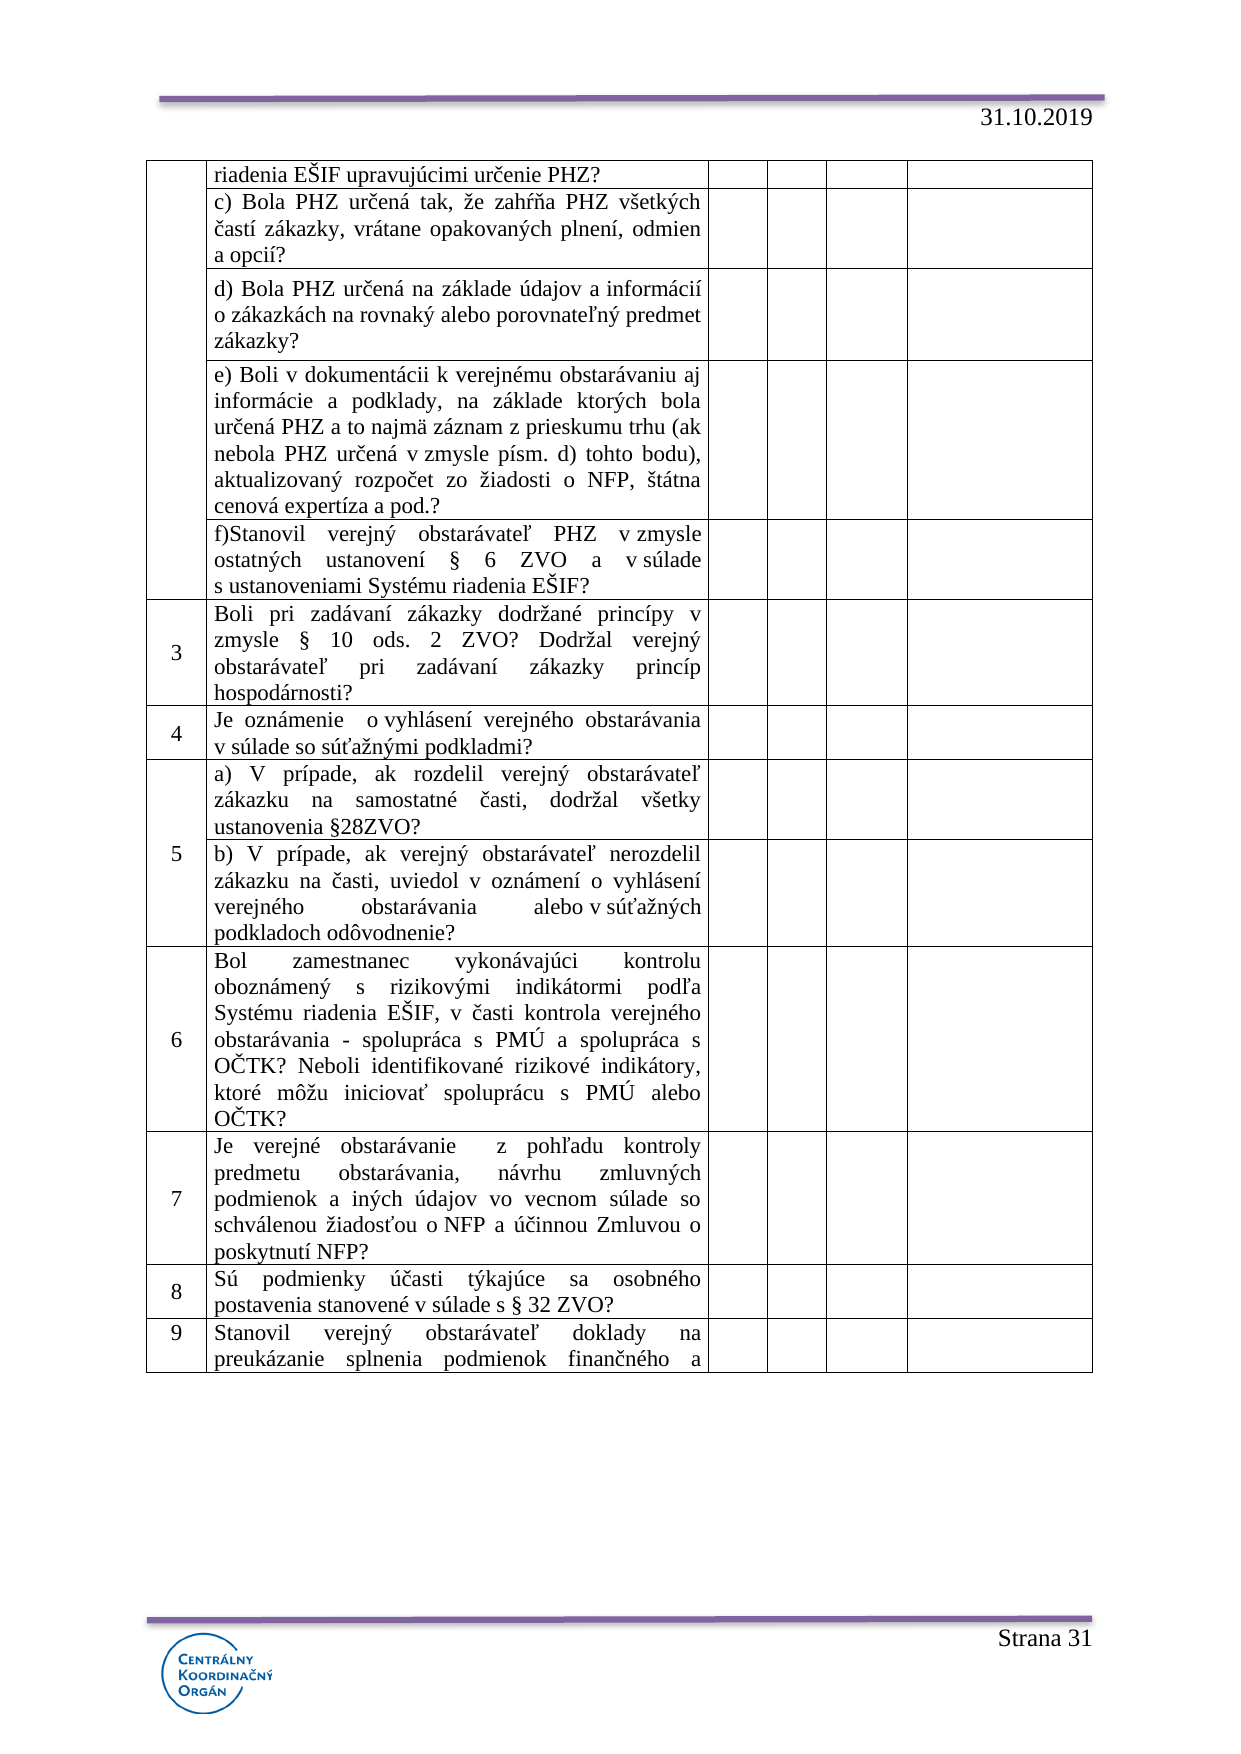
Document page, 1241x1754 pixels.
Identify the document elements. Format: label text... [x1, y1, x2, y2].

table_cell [207, 161, 708, 187]
table_cell [768, 161, 826, 187]
table_cell [768, 520, 826, 599]
table_cell [827, 269, 907, 360]
table_cell [768, 269, 826, 360]
table_cell [827, 706, 907, 759]
table_cell [768, 1132, 826, 1264]
table_cell Je verejné obstarávanie z pohľadu kontroly predmetu obstarávania, návrhu zmluvných podmienok a iných údajov vo vecnom súlade so schválenou žiadosťou o NFP a účinnou Zmluvou o poskytnutí NFP? [207, 1132, 708, 1264]
table_cell [709, 706, 767, 759]
table_cell [827, 600, 907, 705]
table_cell f)Stanovil verejný obstarávateľ PHZ v zmysle ostatných ustanovení § 6 ZVO a v súlade s ustanoveniami Systému riadenia EŠIF? [207, 520, 708, 599]
table_cell 5 [147, 760, 206, 946]
table_cell [827, 520, 907, 599]
table_cell [827, 1319, 907, 1372]
table_cell [908, 520, 1092, 599]
table_cell c) Bola PHZ určená tak, že zahŕňa PHZ všetkých častí zákazky, vrátane opakovaných plnení, odmien a opcií? [207, 189, 708, 267]
table_cell [908, 161, 1092, 187]
table_cell [908, 269, 1092, 360]
table_cell e) Boli v dokumentácii k verejnému obstarávaniu aj informácie a podklady, na základe ktorých bola určená PHZ a to najmä záznam z prieskumu trhu (ak nebola PHZ určená v zmysle písm. d) tohto bodu), aktualizovaný rozpočet zo žiadosti o NFP, štátna cenová expertíza a pod.? [207, 361, 708, 519]
table_cell [827, 1132, 907, 1264]
table_cell [768, 706, 826, 759]
table_cell [908, 1319, 1092, 1372]
table_cell [709, 161, 767, 187]
table_cell Sú podmienky účasti týkajúce sa osobného postavenia stanovené v súlade s § 32 ZVO? [207, 1265, 708, 1318]
table_cell [709, 840, 767, 946]
table_cell 4 [147, 706, 206, 759]
table_cell [827, 1265, 907, 1318]
table_cell [908, 1132, 1092, 1264]
table_cell [768, 1319, 826, 1372]
table_cell [827, 189, 907, 267]
table_cell [768, 189, 826, 267]
table_cell [908, 840, 1092, 946]
table_cell [827, 361, 907, 519]
table_cell [827, 840, 907, 946]
table_cell [908, 361, 1092, 519]
table_cell [908, 1265, 1092, 1318]
table_cell [908, 947, 1092, 1131]
table_cell [709, 1319, 767, 1372]
table_cell [768, 947, 826, 1131]
table_cell [827, 947, 907, 1131]
table_cell 6 [147, 947, 206, 1131]
table_cell [709, 600, 767, 705]
table_cell [709, 520, 767, 599]
table_cell d) Bola PHZ určená na základe údajov a informácií o zákazkách na rovnaký alebo porovnateľný predmet zákazky? [207, 269, 708, 360]
table_cell [768, 840, 826, 946]
table_cell [709, 269, 767, 360]
table_cell [709, 760, 767, 839]
table_cell Bol zamestnanec vykonávajúci kontrolu oboznámený s rizikovými indikátormi podľa Systému riadenia EŠIF, v časti kontrola verejného obstarávania - spolupráca s PMÚ a spolupráca s OČTK? Neboli identifikované rizikové indikátory, ktoré môžu iniciovať spoluprácu s PMÚ alebo OČTK? [207, 947, 708, 1131]
table_cell [709, 189, 767, 267]
table_cell 9 [147, 1319, 206, 1372]
picture [159, 1631, 272, 1713]
table_cell Boli pri zadávaní zákazky dodržané princípy v zmysle § 10 ods. 2 ZVO? Dodržal verejný obstarávateľ pri zadávaní zákazky princíp hospodárnosti? [207, 600, 708, 705]
table_cell [709, 1265, 767, 1318]
table_cell [908, 760, 1092, 839]
table_cell b) V prípade, ak verejný obstarávateľ nerozdelil zákazku na časti, uviedol v oznámení o vyhlásení verejného obstarávania alebo v súťažných podkladoch odôvodnenie? [207, 840, 708, 946]
table_cell [908, 600, 1092, 705]
table_cell [709, 1132, 767, 1264]
table_cell [709, 947, 767, 1131]
table_cell [768, 361, 826, 519]
table_cell Je oznámenie o vyhlásení verejného obstarávania v súlade so súťažnými podkladmi? [207, 706, 708, 759]
table_cell [768, 600, 826, 705]
table_cell [768, 1265, 826, 1318]
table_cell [207, 1319, 708, 1372]
table_cell [908, 189, 1092, 267]
table_cell [768, 760, 826, 839]
table_cell [908, 706, 1092, 759]
table_cell [827, 760, 907, 839]
table_cell 8 [147, 1265, 206, 1318]
table_cell 3 [147, 600, 206, 705]
table_cell a) V prípade, ak rozdelil verejný obstarávateľ zákazku na samostatné časti, dodržal všetky ustanovenia §28ZVO? [207, 760, 708, 839]
table_cell [827, 161, 907, 187]
table_cell [709, 361, 767, 519]
table_cell 7 [147, 1132, 206, 1264]
